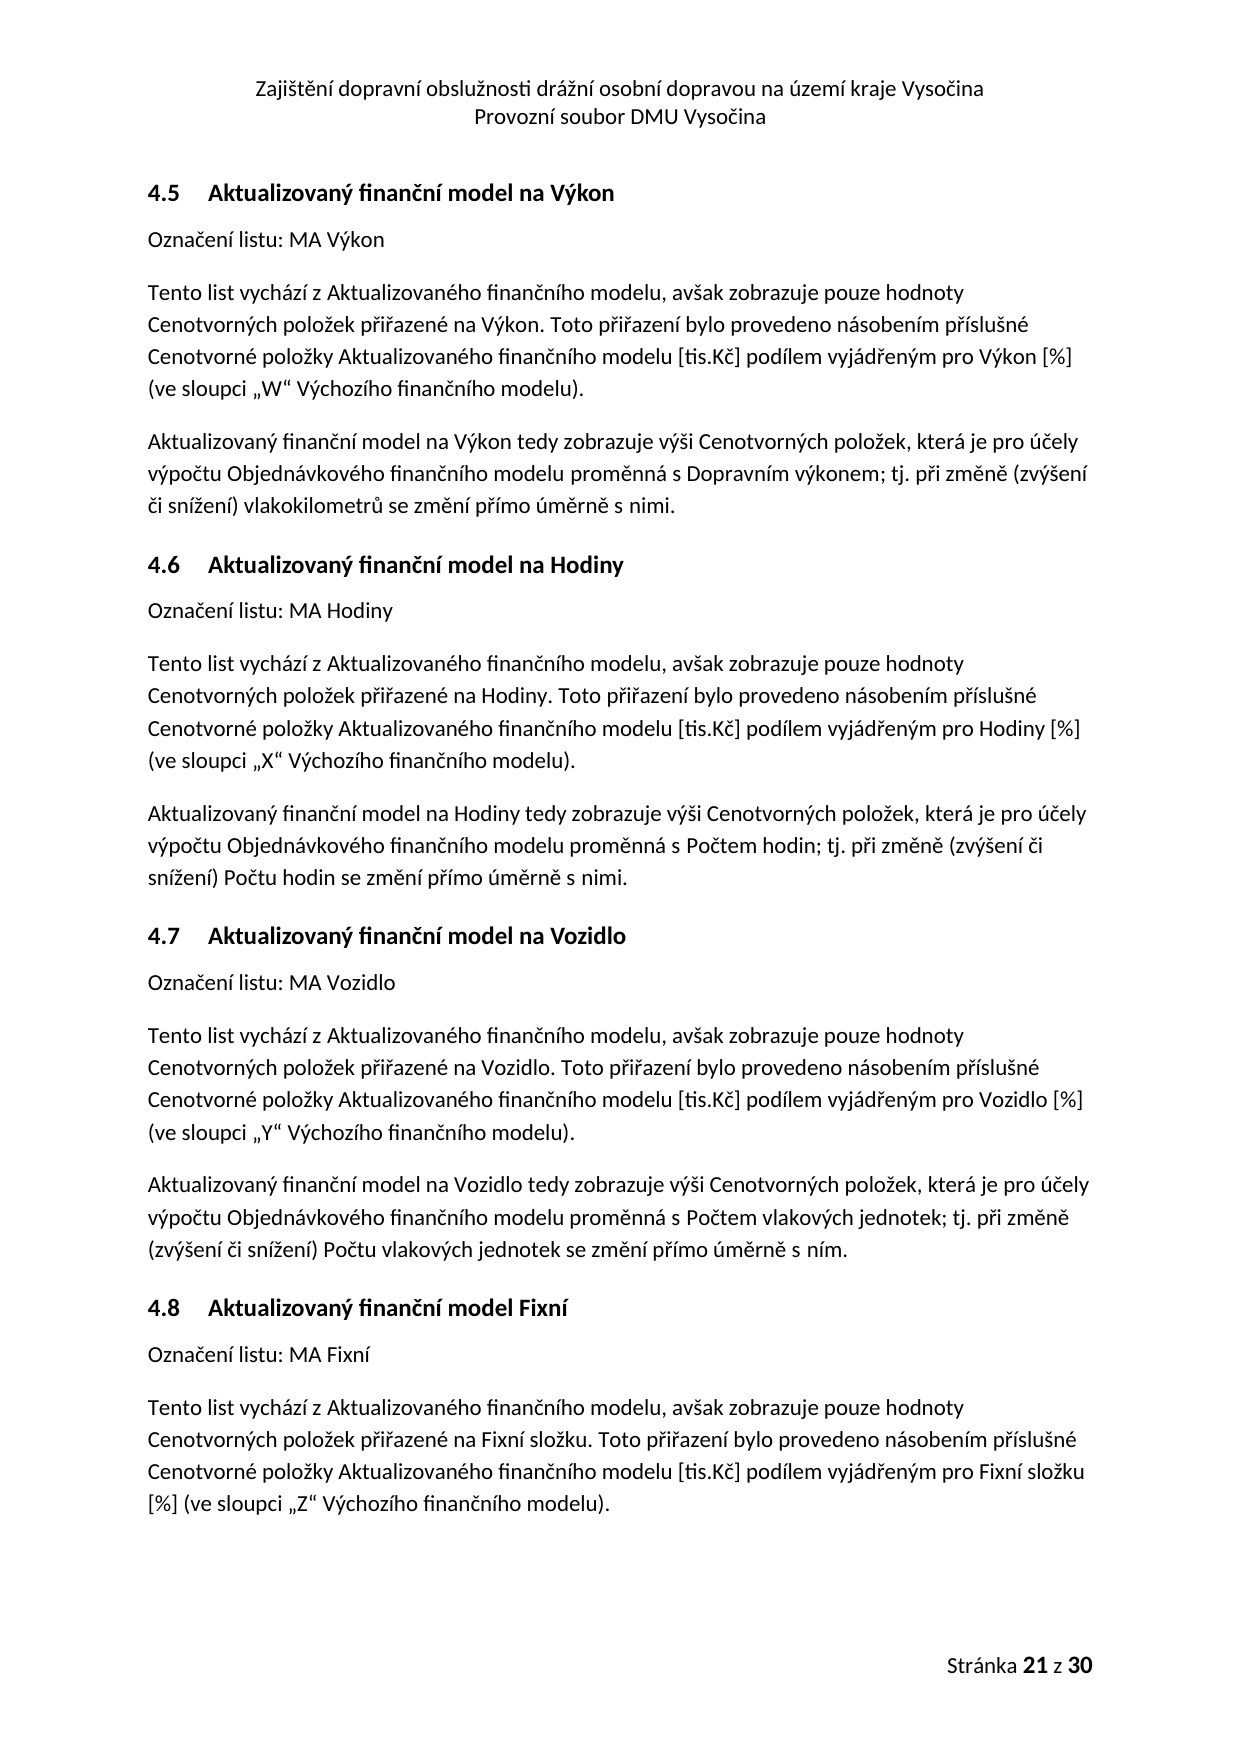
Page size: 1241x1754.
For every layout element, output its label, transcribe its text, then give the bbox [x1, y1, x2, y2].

text Tento list vychází z Aktualizovaného finančního modelu, avšak zobrazuje pouze hodnoty Cenotvorných položek přiřazené na Hodiny. Toto přiřazení bylo provedeno násobením příslušné Cenotvorné položky Aktualizovaného finančního modelu [tis.Kč] podílem vyjádřeným pro Hodiny [%] (ve sloupci „X“ Výchozího finančního modelu). [148, 649, 1092, 774]
text Označení listu: MA Výkon [148, 225, 1092, 253]
text Tento list vychází z Aktualizovaného finančního modelu, avšak zobrazuje pouze hodnoty Cenotvorných položek přiřazené na Vozidlo. Toto přiřazení bylo provedeno násobením příslušné Cenotvorné položky Aktualizovaného finančního modelu [tis.Kč] podílem vyjádřeným pro Vozidlo [%] (ve sloupci „Y“ Výchozího finančního modelu). [148, 1021, 1092, 1146]
subtitle Aktualizovaný finanční model na Hodiny [148, 549, 1092, 579]
text Označení listu: MA Hodiny [148, 596, 1092, 624]
text Aktualizovaný finanční model na Vozidlo tedy zobrazuje výši Cenotvorných položek, která je pro účely výpočtu Objednávkového finančního modelu proměnná s Počtem vlakových jednotek; tj. při změně (zvýšení či snížení) Počtu vlakových jednotek se změní přímo úměrně s ním. [148, 1171, 1092, 1263]
text Tento list vychází z Aktualizovaného finančního modelu, avšak zobrazuje pouze hodnoty Cenotvorných položek přiřazené na Fixní složku. Toto přiřazení bylo provedeno násobením příslušné Cenotvorné položky Aktualizovaného finančního modelu [tis.Kč] podílem vyjádřeným pro Fixní složku [%] (ve sloupci „Z“ Výchozího finančního modelu). [148, 1393, 1092, 1517]
text Aktualizovaný finanční model na Hodiny tedy zobrazuje výši Cenotvorných položek, která je pro účely výpočtu Objednávkového finančního modelu proměnná s Počtem hodin; tj. při změně (zvýšení či snížení) Počtu hodin se změní přímo úměrně s nimi. [148, 799, 1092, 891]
subtitle Aktualizovaný finanční model na Výkon [148, 177, 1092, 208]
text Označení listu: MA Vozidlo [148, 968, 1092, 996]
subtitle Aktualizovaný finanční model na Vozidlo [148, 921, 1092, 951]
text Tento list vychází z Aktualizovaného finančního modelu, avšak zobrazuje pouze hodnoty Cenotvorných položek přiřazené na Výkon. Toto přiřazení bylo provedeno násobením příslušné Cenotvorné položky Aktualizovaného finančního modelu [tis.Kč] podílem vyjádřeným pro Výkon [%] (ve sloupci „W“ Výchozího finančního modelu). [148, 278, 1092, 402]
text Označení listu: MA Fixní [148, 1340, 1092, 1368]
text Aktualizovaný finanční model na Výkon tedy zobrazuje výši Cenotvorných položek, která je pro účely výpočtu Objednávkového finančního modelu proměnná s Dopravním výkonem; tj. při změně (zvýšení či snížení) vlakokilometrů se změní přímo úměrně s nimi. [148, 427, 1092, 520]
subtitle Aktualizovaný finanční model Fixní [148, 1292, 1092, 1323]
